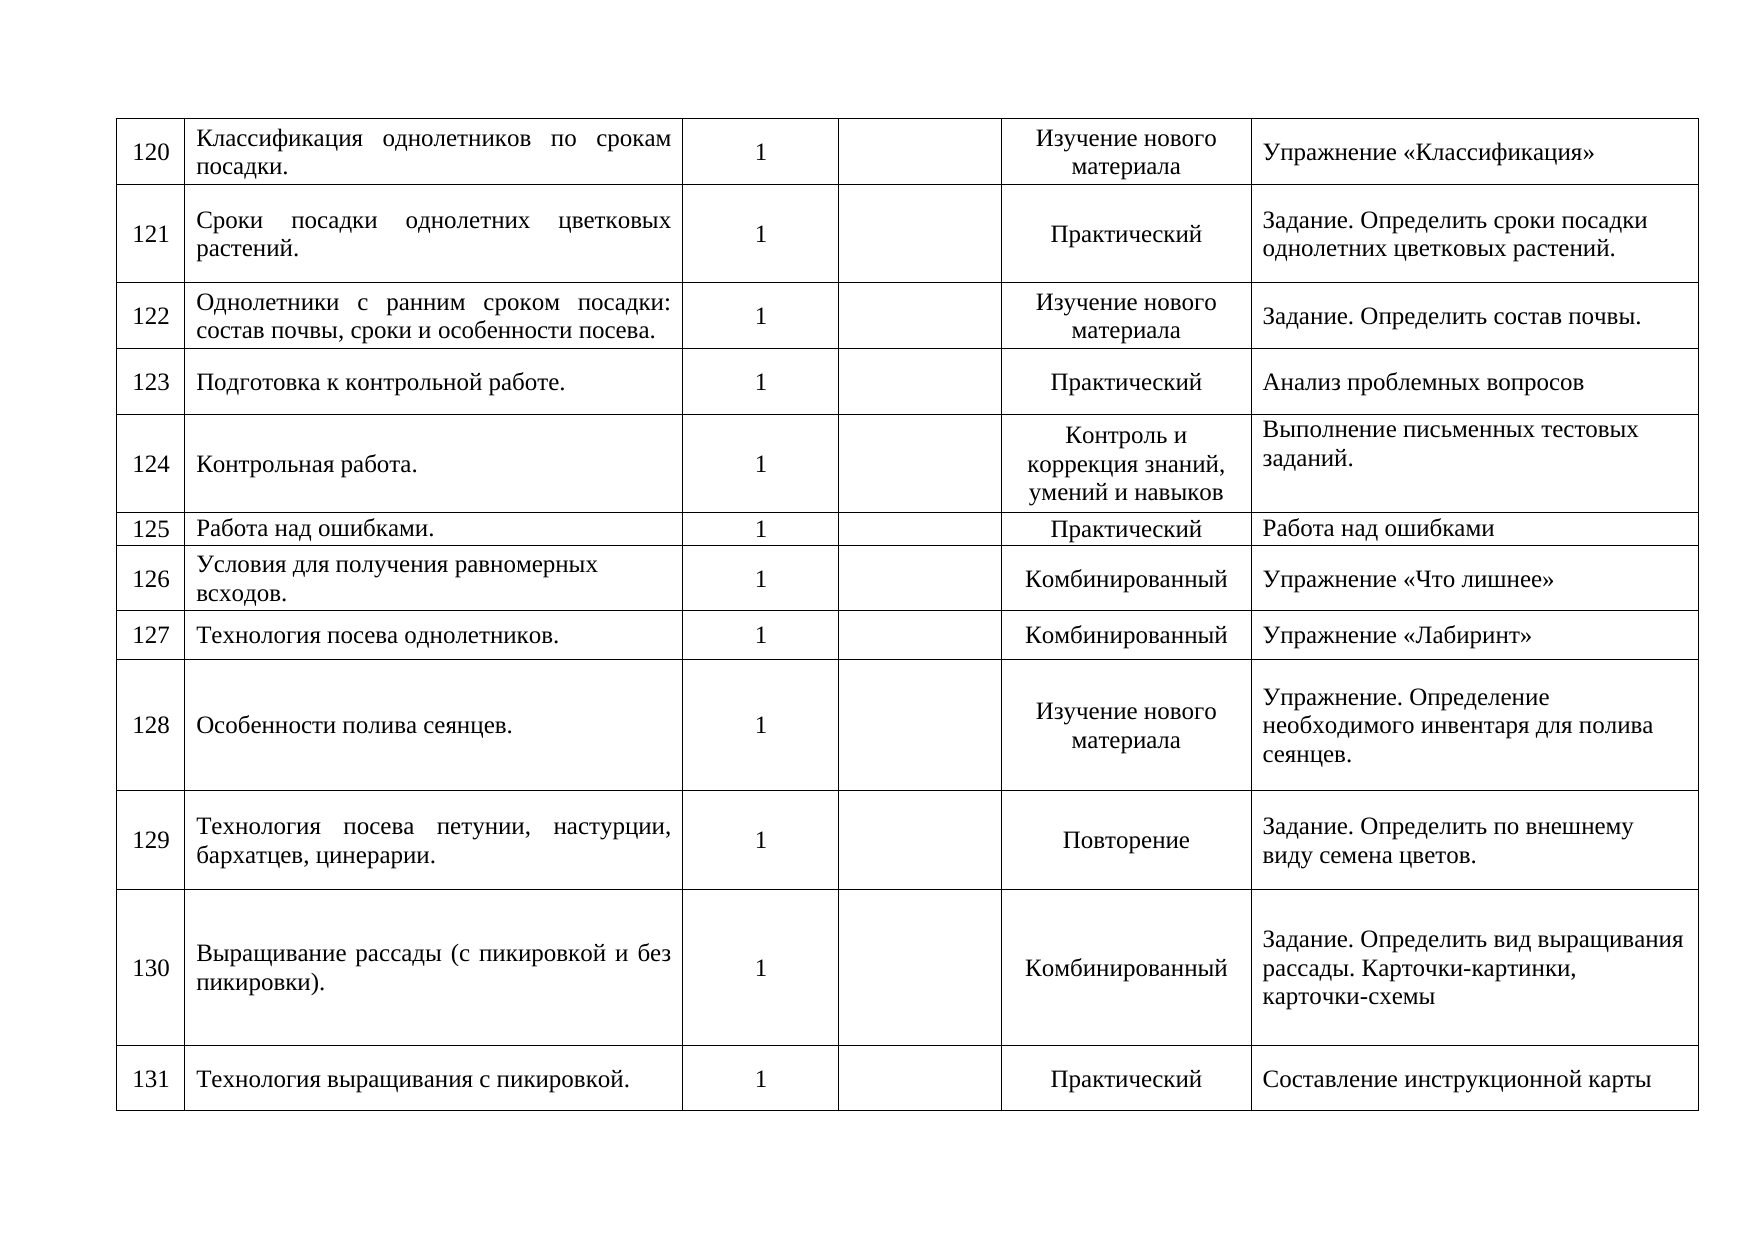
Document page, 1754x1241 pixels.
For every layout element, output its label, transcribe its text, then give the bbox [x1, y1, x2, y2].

table_cell 1 [683, 185, 838, 282]
table_cell Задание. Определить вид выращивания рассады. Карточки-картинки, карточки-схемы [1252, 890, 1698, 1045]
table_cell [839, 611, 1001, 659]
table_cell Комбинированный [1002, 890, 1251, 1045]
table_cell 123 [117, 349, 184, 413]
table_cell [839, 1046, 1001, 1110]
table_cell 1 [683, 660, 838, 790]
table_cell Практический [1002, 1046, 1251, 1110]
table_cell Упражнение «Классификация» [1252, 119, 1698, 184]
table_cell Работа над ошибками [1252, 513, 1698, 545]
table_cell Контроль и коррекция знаний, умений и навыков [1002, 415, 1251, 512]
table_cell 1 [683, 283, 838, 348]
table_cell Практический [1002, 185, 1251, 282]
table_cell [839, 349, 1001, 413]
table_cell Упражнение «Что лишнее» [1252, 546, 1698, 610]
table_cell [1002, 119, 1251, 184]
table_cell Технология посева однолетников. [185, 611, 682, 659]
table_cell Классификация однолетников по срокам посадки. [185, 119, 682, 184]
table_cell Технология выращивания с пикировкой. [185, 1046, 682, 1110]
table_cell Задание. Определить сроки посадки однолетних цветковых растений. [1252, 185, 1698, 282]
table_cell [839, 513, 1001, 545]
table_cell Комбинированный [1002, 546, 1251, 610]
table_cell 121 [117, 185, 184, 282]
table_cell 127 [117, 611, 184, 659]
table_cell [839, 185, 1001, 282]
table_cell 1 [683, 513, 838, 545]
table_cell 1 [683, 119, 838, 184]
table_cell Работа над ошибками. [185, 513, 682, 545]
table_cell 1 [683, 890, 838, 1045]
table_cell 1 [683, 611, 838, 659]
table_cell 1 [683, 415, 838, 512]
table_cell 1 [683, 791, 838, 888]
table_cell 125 [117, 513, 184, 545]
table_cell [839, 546, 1001, 610]
table_cell [839, 415, 1001, 512]
table_cell [839, 660, 1001, 790]
table_cell [839, 791, 1001, 888]
table_cell Практический [1002, 349, 1251, 413]
table_cell Сроки посадки однолетних цветковых растений. [185, 185, 682, 282]
table_cell 1 [683, 546, 838, 610]
table_cell Изучение нового материала [1002, 660, 1251, 790]
table_cell Повторение [1002, 791, 1251, 888]
table_cell 1 [683, 1046, 838, 1110]
table_cell 131 [117, 1046, 184, 1110]
table_cell Задание. Определить состав почвы. [1252, 283, 1698, 348]
table_cell Условия для получения равномерных всходов. [185, 546, 682, 610]
table_cell Выполнение письменных тестовых заданий. [1252, 415, 1698, 512]
table_cell Технология посева петунии, настурции, бархатцев, цинерарии. [185, 791, 682, 888]
table_cell Изучение нового материала [1002, 283, 1251, 348]
table_cell Задание. Определить по внешнему виду семена цветов. [1252, 791, 1698, 888]
table_cell Подготовка к контрольной работе. [185, 349, 682, 413]
table_cell Контрольная работа. [185, 415, 682, 512]
table_cell Комбинированный [1002, 611, 1251, 659]
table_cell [1252, 1046, 1698, 1110]
table_cell 128 [117, 660, 184, 790]
table_cell Анализ проблемных вопросов [1252, 349, 1698, 413]
table_cell [839, 283, 1001, 348]
table_cell Упражнение «Лабиринт» [1252, 611, 1698, 659]
table_cell 122 [117, 283, 184, 348]
table_cell Упражнение. Определение необходимого инвентаря для полива сеянцев. [1252, 660, 1698, 790]
table_cell [839, 119, 1001, 184]
table_cell Выращивание рассады (с пикировкой и без пикировки). [185, 890, 682, 1045]
table_cell 130 [117, 890, 184, 1045]
table_cell 129 [117, 791, 184, 888]
table_cell Особенности полива сеянцев. [185, 660, 682, 790]
table_cell Однолетники с ранним сроком посадки: состав почвы, сроки и особенности посева. [185, 283, 682, 348]
table_cell 124 [117, 415, 184, 512]
table_cell 126 [117, 546, 184, 610]
table_cell [839, 890, 1001, 1045]
table_cell 1 [683, 349, 838, 413]
table_cell 120 [117, 119, 184, 184]
table_cell Практический [1002, 513, 1251, 545]
